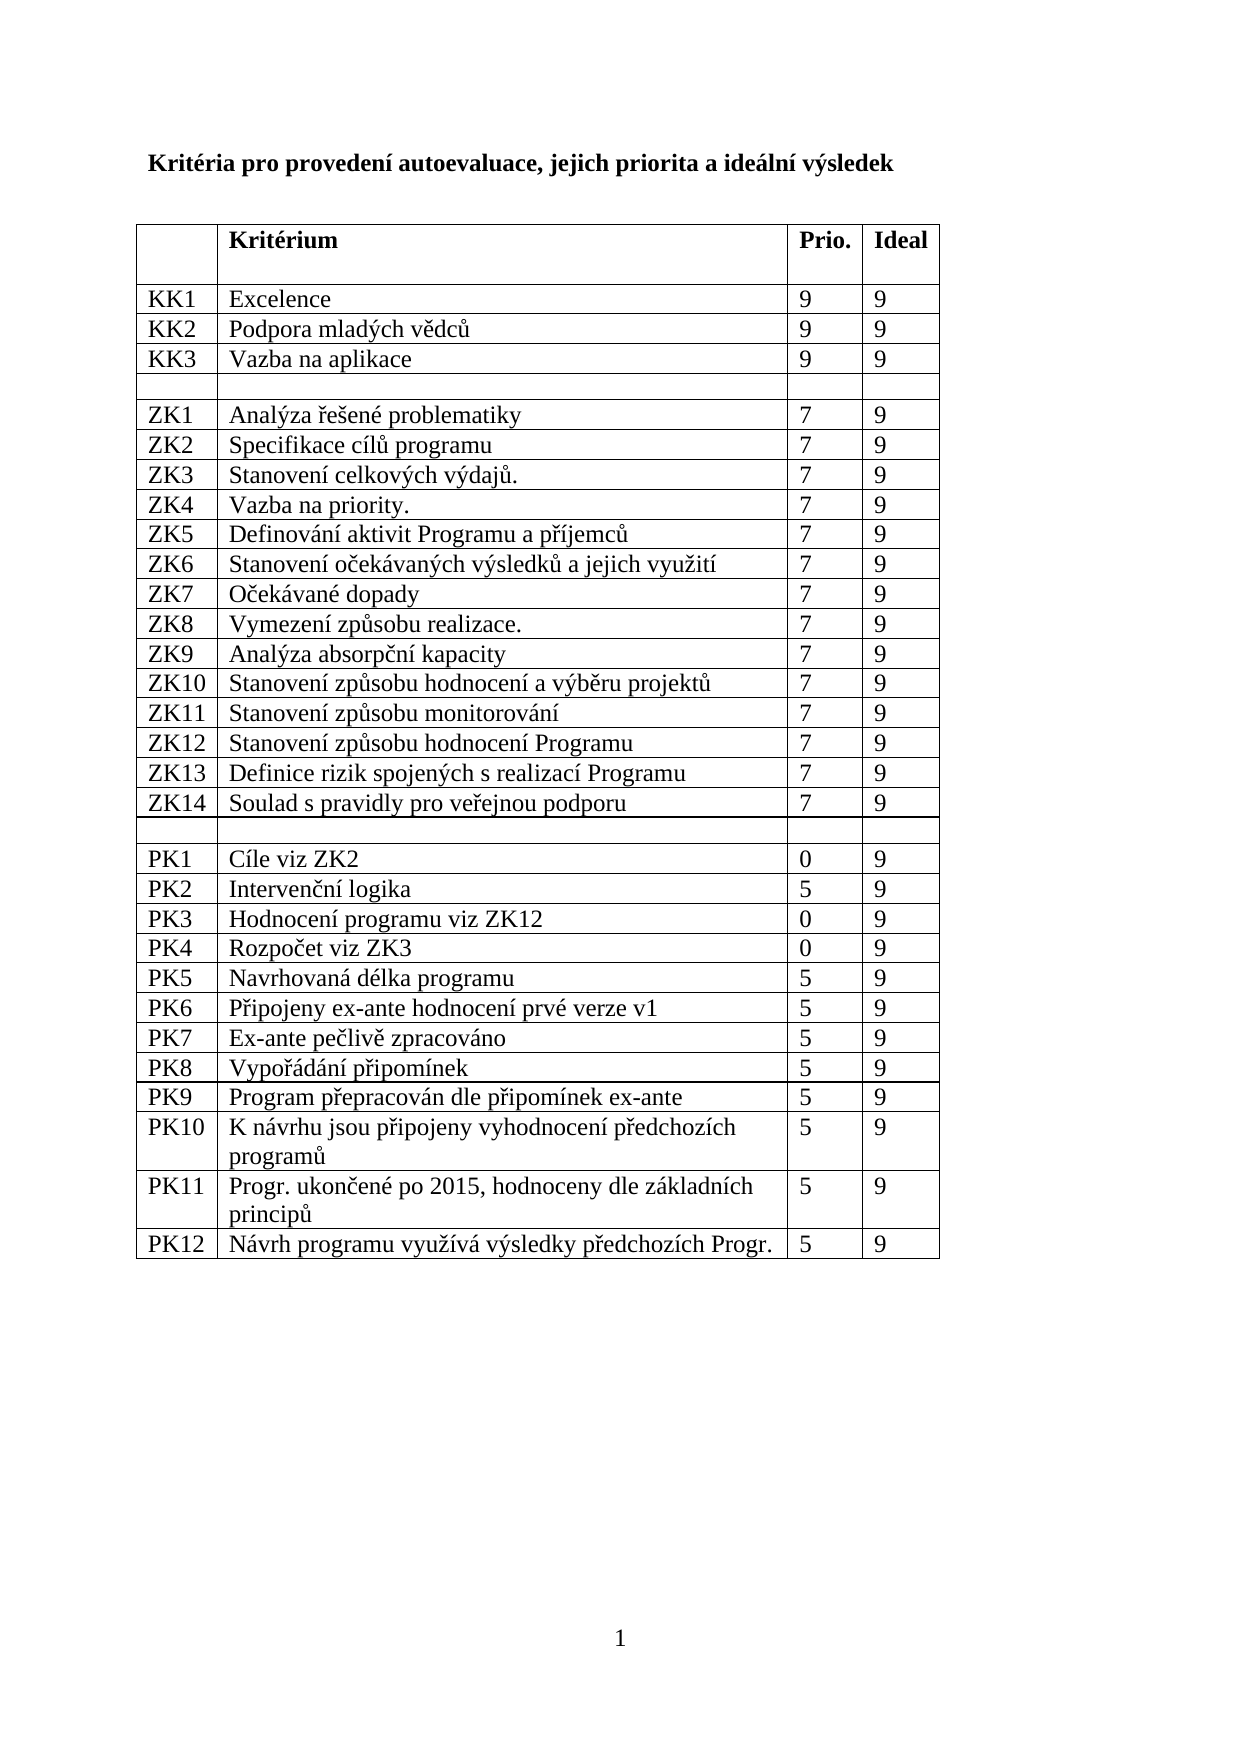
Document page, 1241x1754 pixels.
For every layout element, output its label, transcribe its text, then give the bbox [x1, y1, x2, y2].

table_cell 7 [788, 669, 862, 697]
table_cell 5 [788, 1053, 862, 1081]
table_cell 9 [863, 904, 939, 932]
table_cell Připojeny ex-ante hodnocení prvé verze v1 [218, 993, 787, 1022]
table_cell Očekávané dopady [218, 579, 787, 608]
table_cell PK7 [137, 1023, 217, 1052]
table_cell 9 [863, 639, 939, 667]
table_cell [863, 818, 939, 843]
table_cell 7 [788, 788, 862, 816]
table_cell KK2 [137, 314, 217, 343]
table_cell ZK2 [137, 430, 217, 459]
table_cell 5 [788, 1112, 862, 1170]
table_cell PK5 [137, 963, 217, 992]
table_cell ZK14 [137, 788, 217, 816]
table_cell 7 [788, 400, 862, 429]
table_cell 9 [863, 430, 939, 459]
table_cell 7 [788, 758, 862, 787]
table_cell PK9 [137, 1083, 217, 1111]
table_cell K návrhu jsou připojeny vyhodnocení předchozích programů [218, 1112, 787, 1170]
table_cell 7 [788, 609, 862, 638]
table_cell 9 [863, 758, 939, 787]
table_cell 9 [863, 934, 939, 962]
table_cell 7 [788, 460, 862, 489]
table_cell 9 [788, 314, 862, 343]
table_cell [863, 374, 939, 399]
table_cell Stanovení celkových výdajů. [218, 460, 787, 489]
table_cell Excelence [218, 285, 787, 313]
table_cell 7 [788, 430, 862, 459]
table_cell 9 [863, 400, 939, 429]
table_cell ZK13 [137, 758, 217, 787]
table_cell [218, 374, 787, 399]
table_cell Progr. ukončené po 2015, hodnoceny dle základních principů [218, 1171, 787, 1228]
table_cell 9 [863, 1112, 939, 1170]
table_cell PK2 [137, 874, 217, 903]
table_cell PK11 [137, 1171, 217, 1228]
table_cell ZK3 [137, 460, 217, 489]
table_cell PK3 [137, 904, 217, 932]
table_cell Navrhovaná délka programu [218, 963, 787, 992]
table_cell 0 [788, 934, 862, 962]
table_cell 7 [788, 490, 862, 518]
table_cell 9 [863, 669, 939, 697]
table_cell 9 [863, 698, 939, 727]
table_cell Cíle viz ZK2 [218, 844, 787, 873]
table_cell KK3 [137, 344, 217, 373]
table_cell 9 [863, 285, 939, 313]
table_cell 7 [788, 728, 862, 757]
table_cell [218, 818, 787, 843]
table_header Ideal [863, 225, 939, 283]
table_cell Vazba na aplikace [218, 344, 787, 373]
table_cell KK1 [137, 285, 217, 313]
table_cell 0 [788, 844, 862, 873]
table_cell ZK4 [137, 490, 217, 518]
table_header Prio. [788, 225, 862, 283]
table_cell Stanovení způsobu hodnocení a výběru projektů [218, 669, 787, 697]
table_cell 9 [863, 1229, 939, 1258]
table_cell ZK1 [137, 400, 217, 429]
text Kritéria pro provedení autoevaluace, jejich priorita a ideální výsledek [148, 148, 1093, 176]
table_cell [137, 374, 217, 399]
table_cell Ex-ante pečlivě zpracováno [218, 1023, 787, 1052]
table_cell ZK11 [137, 698, 217, 727]
table_header Kritérium [218, 225, 787, 283]
table_cell 9 [863, 344, 939, 373]
table_cell 7 [788, 520, 862, 548]
table_cell 0 [788, 904, 862, 932]
table_cell 7 [788, 579, 862, 608]
table_cell Stanovení očekávaných výsledků a jejich využití [218, 549, 787, 578]
table_cell Program přepracován dle připomínek ex-ante [218, 1083, 787, 1111]
table_cell 9 [863, 993, 939, 1022]
table_cell Analýza řešené problematiky [218, 400, 787, 429]
table_cell PK8 [137, 1053, 217, 1081]
table_cell PK6 [137, 993, 217, 1022]
table_cell 9 [788, 344, 862, 373]
table_cell ZK12 [137, 728, 217, 757]
table_cell 9 [863, 609, 939, 638]
table_cell Definice rizik spojených s realizací Programu [218, 758, 787, 787]
table_cell PK4 [137, 934, 217, 962]
table_cell 9 [863, 549, 939, 578]
table_cell ZK8 [137, 609, 217, 638]
table_cell 5 [788, 1171, 862, 1228]
table_cell ZK6 [137, 549, 217, 578]
table_cell 5 [788, 1083, 862, 1111]
table_cell PK12 [137, 1229, 217, 1258]
table_cell ZK10 [137, 669, 217, 697]
table_cell 5 [788, 1023, 862, 1052]
table_cell Vazba na priority. [218, 490, 787, 518]
table_cell Analýza absorpční kapacity [218, 639, 787, 667]
table_cell 9 [863, 1023, 939, 1052]
table_cell 9 [863, 520, 939, 548]
table_cell [788, 374, 862, 399]
table_cell Návrh programu využívá výsledky předchozích Progr. [218, 1229, 787, 1258]
table_cell 9 [863, 1171, 939, 1228]
table_cell 9 [863, 460, 939, 489]
table_cell PK1 [137, 844, 217, 873]
table_cell ZK7 [137, 579, 217, 608]
table_cell 7 [788, 549, 862, 578]
table_cell Rozpočet viz ZK3 [218, 934, 787, 962]
table_cell PK10 [137, 1112, 217, 1170]
table_cell 9 [863, 788, 939, 816]
table_cell ZK5 [137, 520, 217, 548]
table_cell 9 [863, 1083, 939, 1111]
table_cell 5 [788, 874, 862, 903]
table_cell 9 [863, 314, 939, 343]
table_cell 9 [863, 579, 939, 608]
table_cell 5 [788, 993, 862, 1022]
table_cell [137, 818, 217, 843]
table_cell ZK9 [137, 639, 217, 667]
table_cell 9 [863, 728, 939, 757]
table_cell Vypořádání připomínek [218, 1053, 787, 1081]
table_cell Podpora mladých vědců [218, 314, 787, 343]
table_cell 9 [863, 963, 939, 992]
table_cell Stanovení způsobu hodnocení Programu [218, 728, 787, 757]
table_header [137, 225, 217, 283]
table_cell 9 [863, 844, 939, 873]
table_cell 5 [788, 963, 862, 992]
table_cell [788, 818, 862, 843]
table_cell Definování aktivit Programu a příjemců [218, 520, 787, 548]
table_cell Vymezení způsobu realizace. [218, 609, 787, 638]
table_cell 7 [788, 639, 862, 667]
table_cell 9 [863, 1053, 939, 1081]
table_cell Specifikace cílů programu [218, 430, 787, 459]
table_cell 9 [788, 285, 862, 313]
table_cell Stanovení způsobu monitorování [218, 698, 787, 727]
table_cell 9 [863, 490, 939, 518]
table_cell Intervenční logika [218, 874, 787, 903]
table_cell Hodnocení programu viz ZK12 [218, 904, 787, 932]
table_cell 7 [788, 698, 862, 727]
table_cell Soulad s pravidly pro veřejnou podporu [218, 788, 787, 816]
table_cell 9 [863, 874, 939, 903]
table_cell 5 [788, 1229, 862, 1258]
